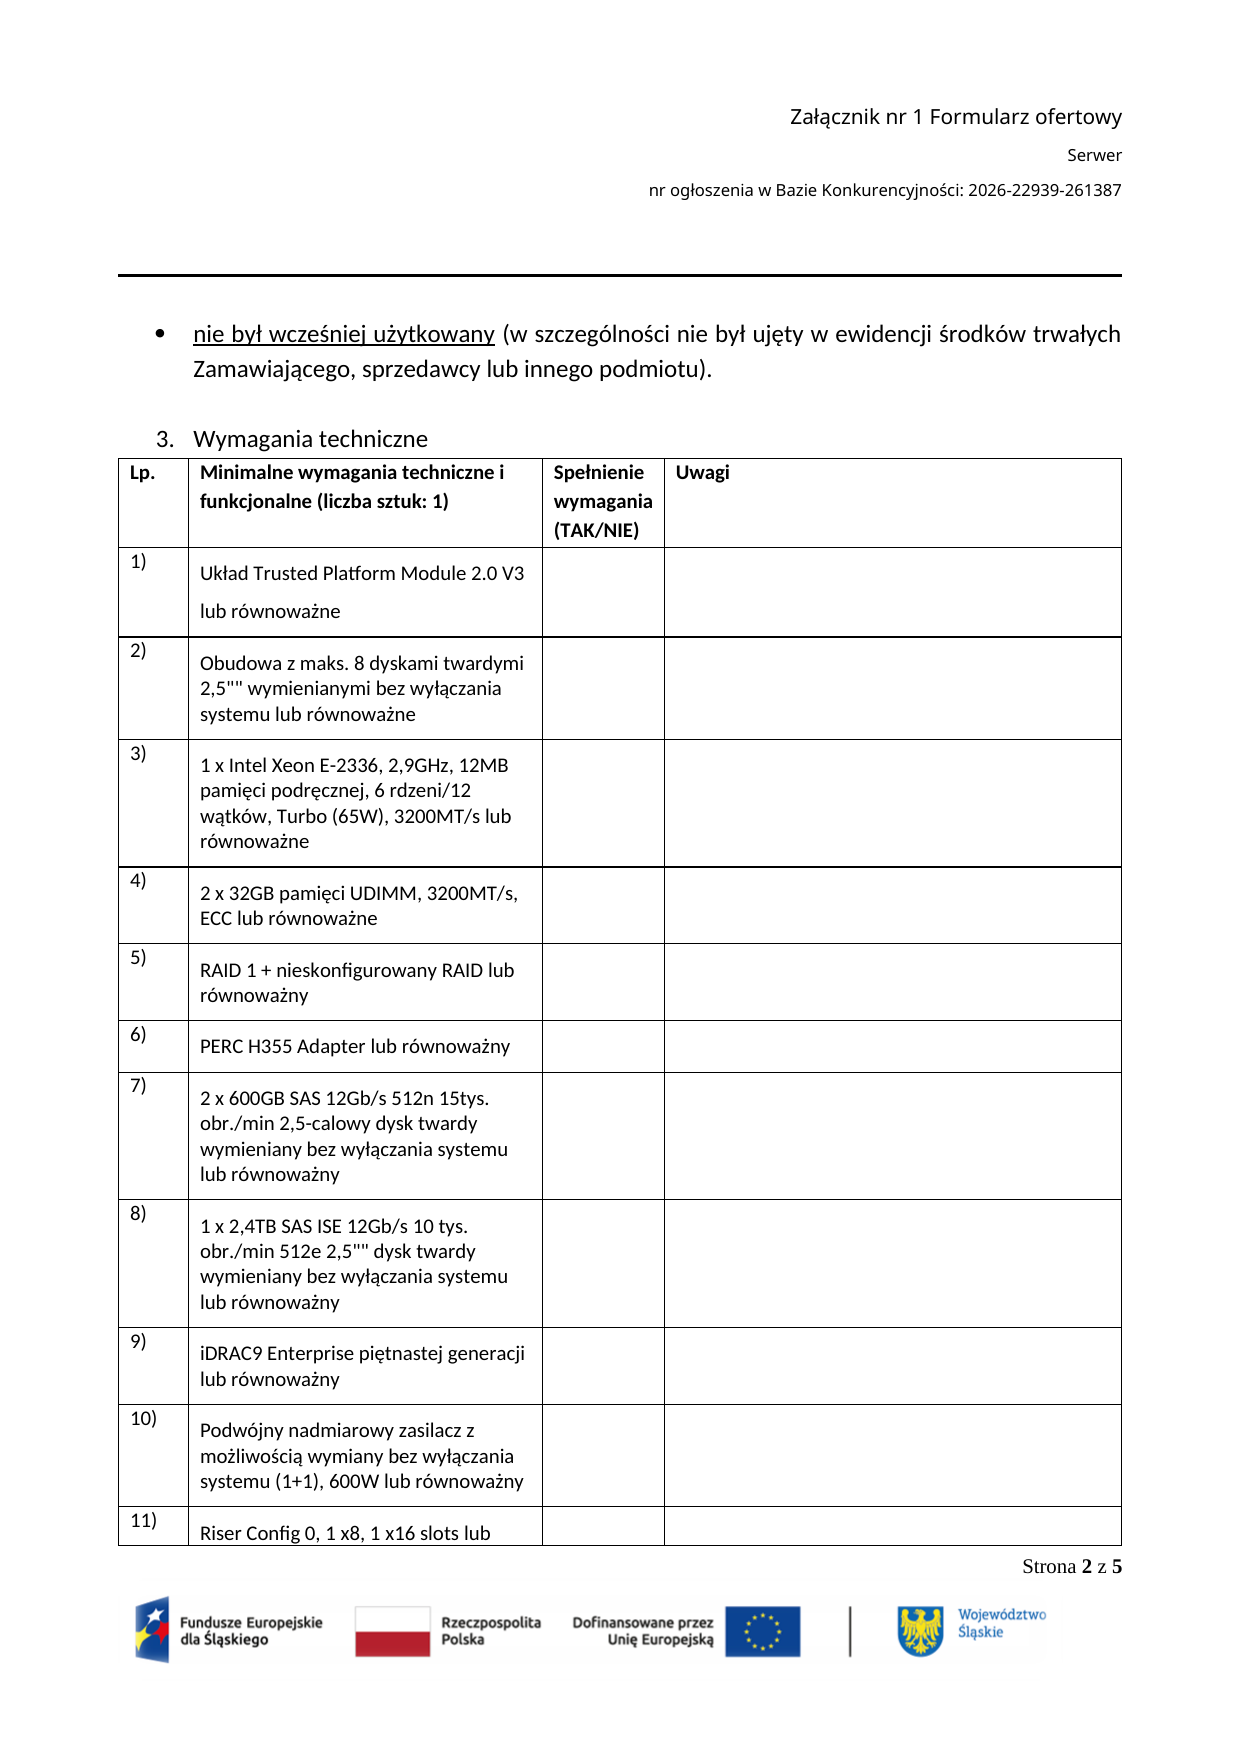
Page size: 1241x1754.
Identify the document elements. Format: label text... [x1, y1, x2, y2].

table_cell [543, 638, 664, 739]
table_cell 2 x 32GB pamięci UDIMM, 3200MT/s, ECC lub równoważne [189, 868, 542, 943]
list nie był wcześniej użytkowany (w szczególności nie był ujęty w ewidencji środków trwałych Zamawiającego, sprzedawcy lub innego podmiotu). [156, 318, 1122, 383]
table_header Lp. [119, 459, 188, 547]
table_header Minimalne wymagania techniczne i funkcjonalne (liczba sztuk: 1) [189, 459, 542, 547]
table_cell [665, 1405, 1121, 1506]
table_cell [543, 1405, 664, 1506]
table_header Uwagi [665, 459, 1121, 547]
table_cell [543, 868, 664, 943]
picture [118, 1578, 1064, 1681]
table_header Spełnienie wymagania (TAK/NIE) [543, 459, 664, 547]
table_cell 6) [119, 1021, 188, 1072]
list Wymagania techniczne [156, 423, 1122, 453]
table_cell 4) [119, 868, 188, 943]
table_cell [543, 944, 664, 1020]
table_cell [543, 1073, 664, 1199]
table_cell 2 x 600GB SAS 12Gb/s 512n 15tys. obr./min 2,5-calowy dysk twardy wymieniany bez wyłączania systemu lub równoważny [189, 1073, 542, 1199]
table_cell [543, 1021, 664, 1072]
table_cell [665, 1073, 1121, 1199]
table_cell 1) [119, 548, 188, 636]
table_cell [665, 548, 1121, 636]
table_cell 11) [119, 1507, 188, 1545]
table_cell [543, 548, 664, 636]
table_cell 9) [119, 1328, 188, 1404]
table_cell [665, 1507, 1121, 1545]
table_cell [543, 740, 664, 866]
table_cell Riser Config 0, 1 x8, 1 x16 slots lub równoważny [189, 1507, 542, 1545]
table_cell 10) [119, 1405, 188, 1506]
table_cell [665, 638, 1121, 739]
table_cell [543, 1200, 664, 1327]
table_cell 8) [119, 1200, 188, 1327]
table_cell 3) [119, 740, 188, 866]
table_cell [543, 1328, 664, 1404]
table_cell [665, 1200, 1121, 1327]
table_cell 1 x Intel Xeon E-2336, 2,9GHz, 12MB pamięci podręcznej, 6 rdzeni/12 wątków, Turbo (65W), 3200MT/s lub równoważne [189, 740, 542, 866]
table_cell Układ Trusted Platform Module 2.0 V3 lub równoważne [189, 548, 542, 636]
table_cell Podwójny nadmiarowy zasilacz z możliwością wymiany bez wyłączania systemu (1+1), 600W lub równoważny [189, 1405, 542, 1506]
table_cell 5) [119, 944, 188, 1020]
table_cell 1 x 2,4TB SAS ISE 12Gb/s 10 tys. obr./min 512e 2,5"" dysk twardy wymieniany bez wyłączania systemu lub równoważny [189, 1200, 542, 1327]
table_cell [665, 868, 1121, 943]
table_cell [665, 1328, 1121, 1404]
table_cell [665, 740, 1121, 866]
table_cell [665, 1021, 1121, 1072]
table_cell 7) [119, 1073, 188, 1199]
table_cell RAID 1 + nieskonfigurowany RAID lub równoważny [189, 944, 542, 1020]
table_cell Obudowa z maks. 8 dyskami twardymi 2,5"" wymienianymi bez wyłączania systemu lub równoważne [189, 638, 542, 739]
table_cell 2) [119, 638, 188, 739]
table_cell [543, 1507, 664, 1545]
table_cell [665, 944, 1121, 1020]
table_cell iDRAC9 Enterprise piętnastej generacji lub równoważny [189, 1328, 542, 1404]
table_cell PERC H355 Adapter lub równoważny [189, 1021, 542, 1072]
